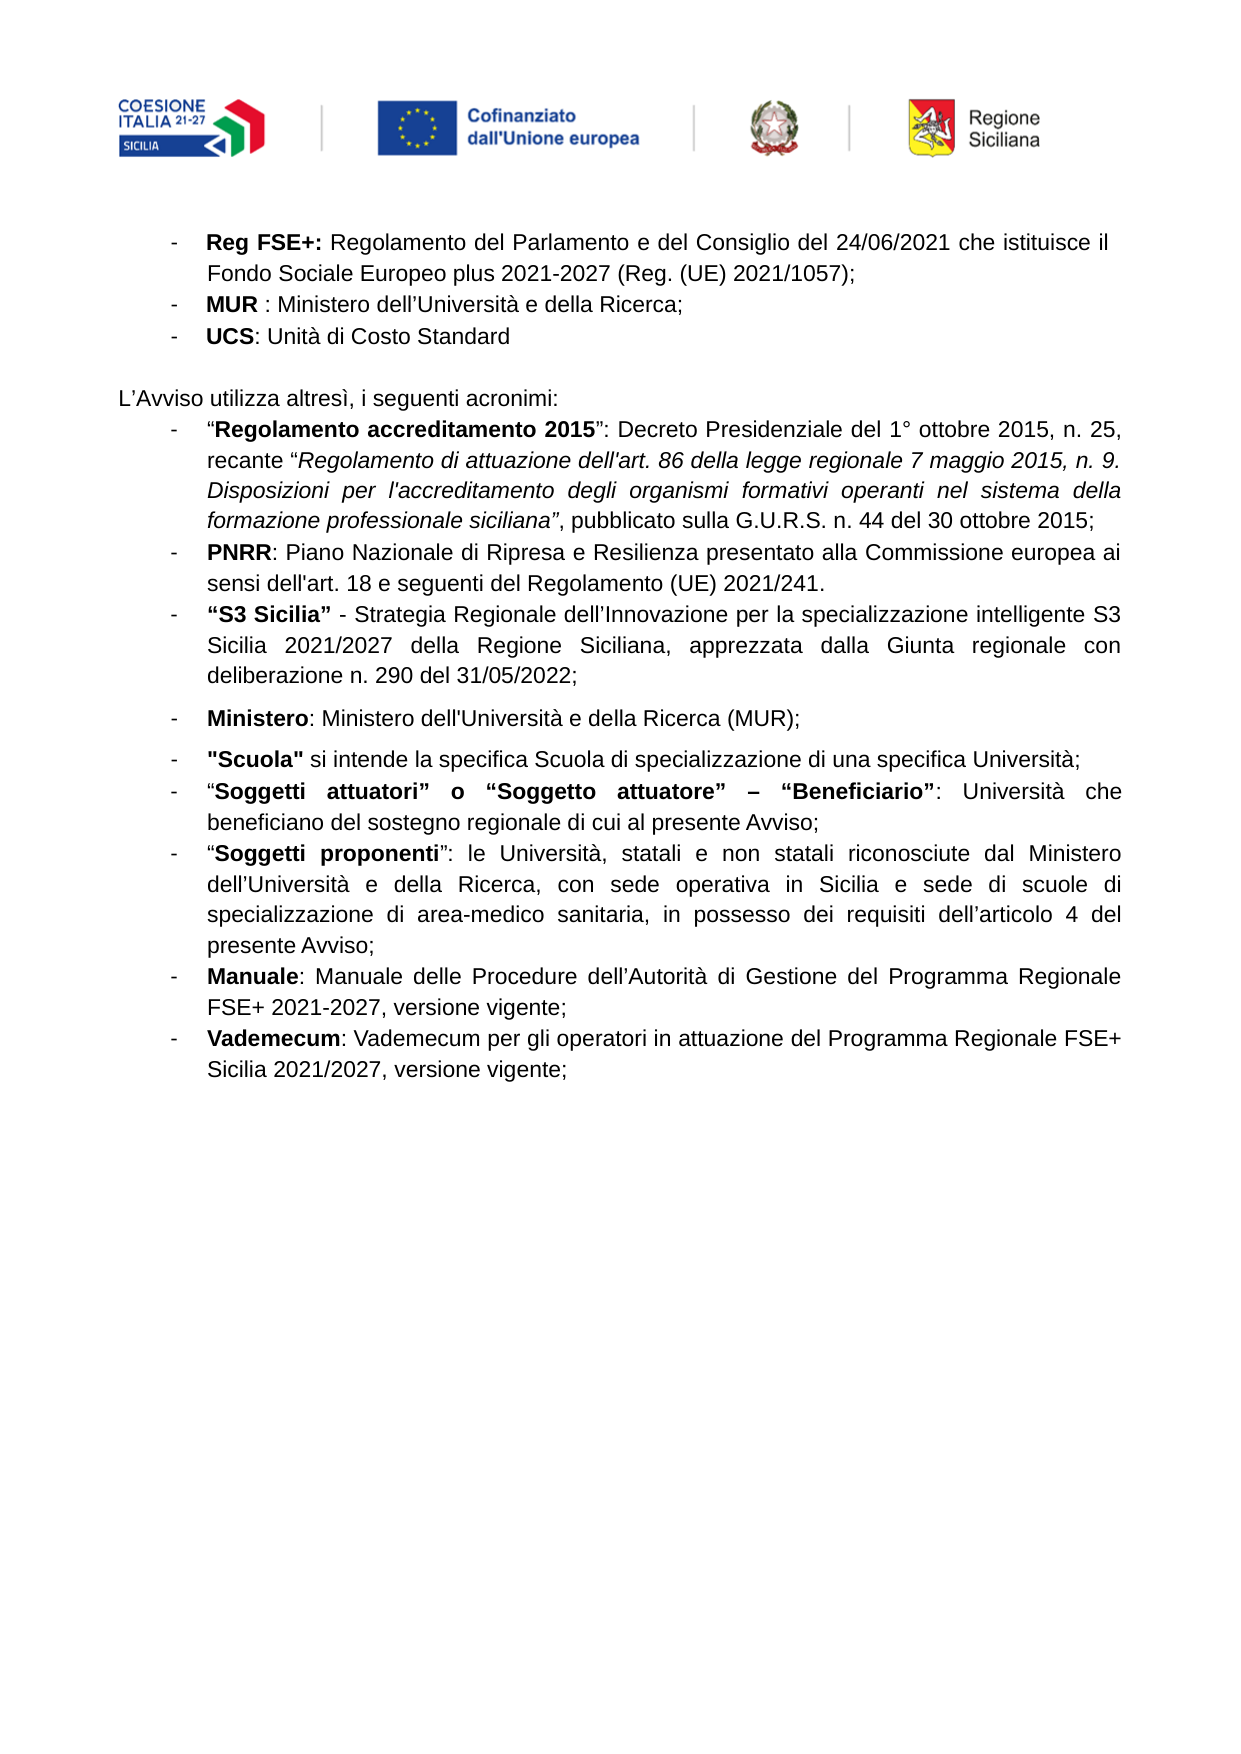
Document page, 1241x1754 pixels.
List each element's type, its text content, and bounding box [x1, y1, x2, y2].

list Vademecum: Vademecum per gli operatori in attuazione del Programma Regionale FSE+ Sicilia 2021/2027, versione vigente; [170, 1024, 1122, 1082]
list Ministero: Ministero dell'Università e della Ricerca (MUR); [171, 704, 1122, 732]
list Reg FSE+: Regolamento del Parlamento e del Consiglio del 24/06/2021 che istituisce il Fondo Sociale Europeo plus 2021-2027 (Reg. (UE) 2021/1057); [171, 228, 1109, 286]
list MUR : Ministero dell’Università e della Ricerca; [171, 290, 1109, 318]
list PNRR: Piano Nazionale di Ripresa e Resilienza presentato alla Commissione europea ai sensi dell'art. 18 e seguenti del Regolamento (UE) 2021/241. [170, 538, 1122, 596]
list L’Avviso utilizza altresì, i seguenti acronimi: [118, 385, 1109, 411]
list UCS: Unità di Costo Standard [171, 322, 1109, 351]
picture [118, 71, 1082, 186]
list "Scuola" si intende la specifica Scuola di specializzazione di una specifica Università; [171, 745, 1122, 773]
list “Regolamento accreditamento 2015”: Decreto Presidenziale del 1° ottobre 2015, n. 25, recante “Regolamento di attuazione dell'art. 86 della legge regionale 7 maggio 2015, n. 9. Disposizioni per l'accreditamento degli organismi formativi operanti nel sistema della formazione professionale siciliana”, pubblicato sulla G.U.R.S. n. 44 del 30 ottobre 2015; [170, 415, 1122, 534]
list “Soggetti attuatori” o “Soggetto attuatore” – “Beneficiario”: Università che beneficiano del sostegno regionale di cui al presente Avviso; [170, 777, 1122, 835]
list “S3 Sicilia” - Strategia Regionale dell’Innovazione per la specializzazione intelligente S3 Sicilia 2021/2027 della Regione Siciliana, apprezzata dalla Giunta regionale con deliberazione n. 290 del 31/05/2022; [170, 600, 1122, 688]
list Manuale: Manuale delle Procedure dell’Autorità di Gestione del Programma Regionale FSE+ 2021-2027, versione vigente; [170, 962, 1122, 1020]
list “Soggetti proponenti”: le Università, statali e non statali riconosciute dal Ministero dell’Università e della Ricerca, con sede operativa in Sicilia e sede di scuole di specializzazione di area-medico sanitaria, in possesso dei requisiti dell’articolo 4 del presente Avviso; [170, 839, 1122, 958]
